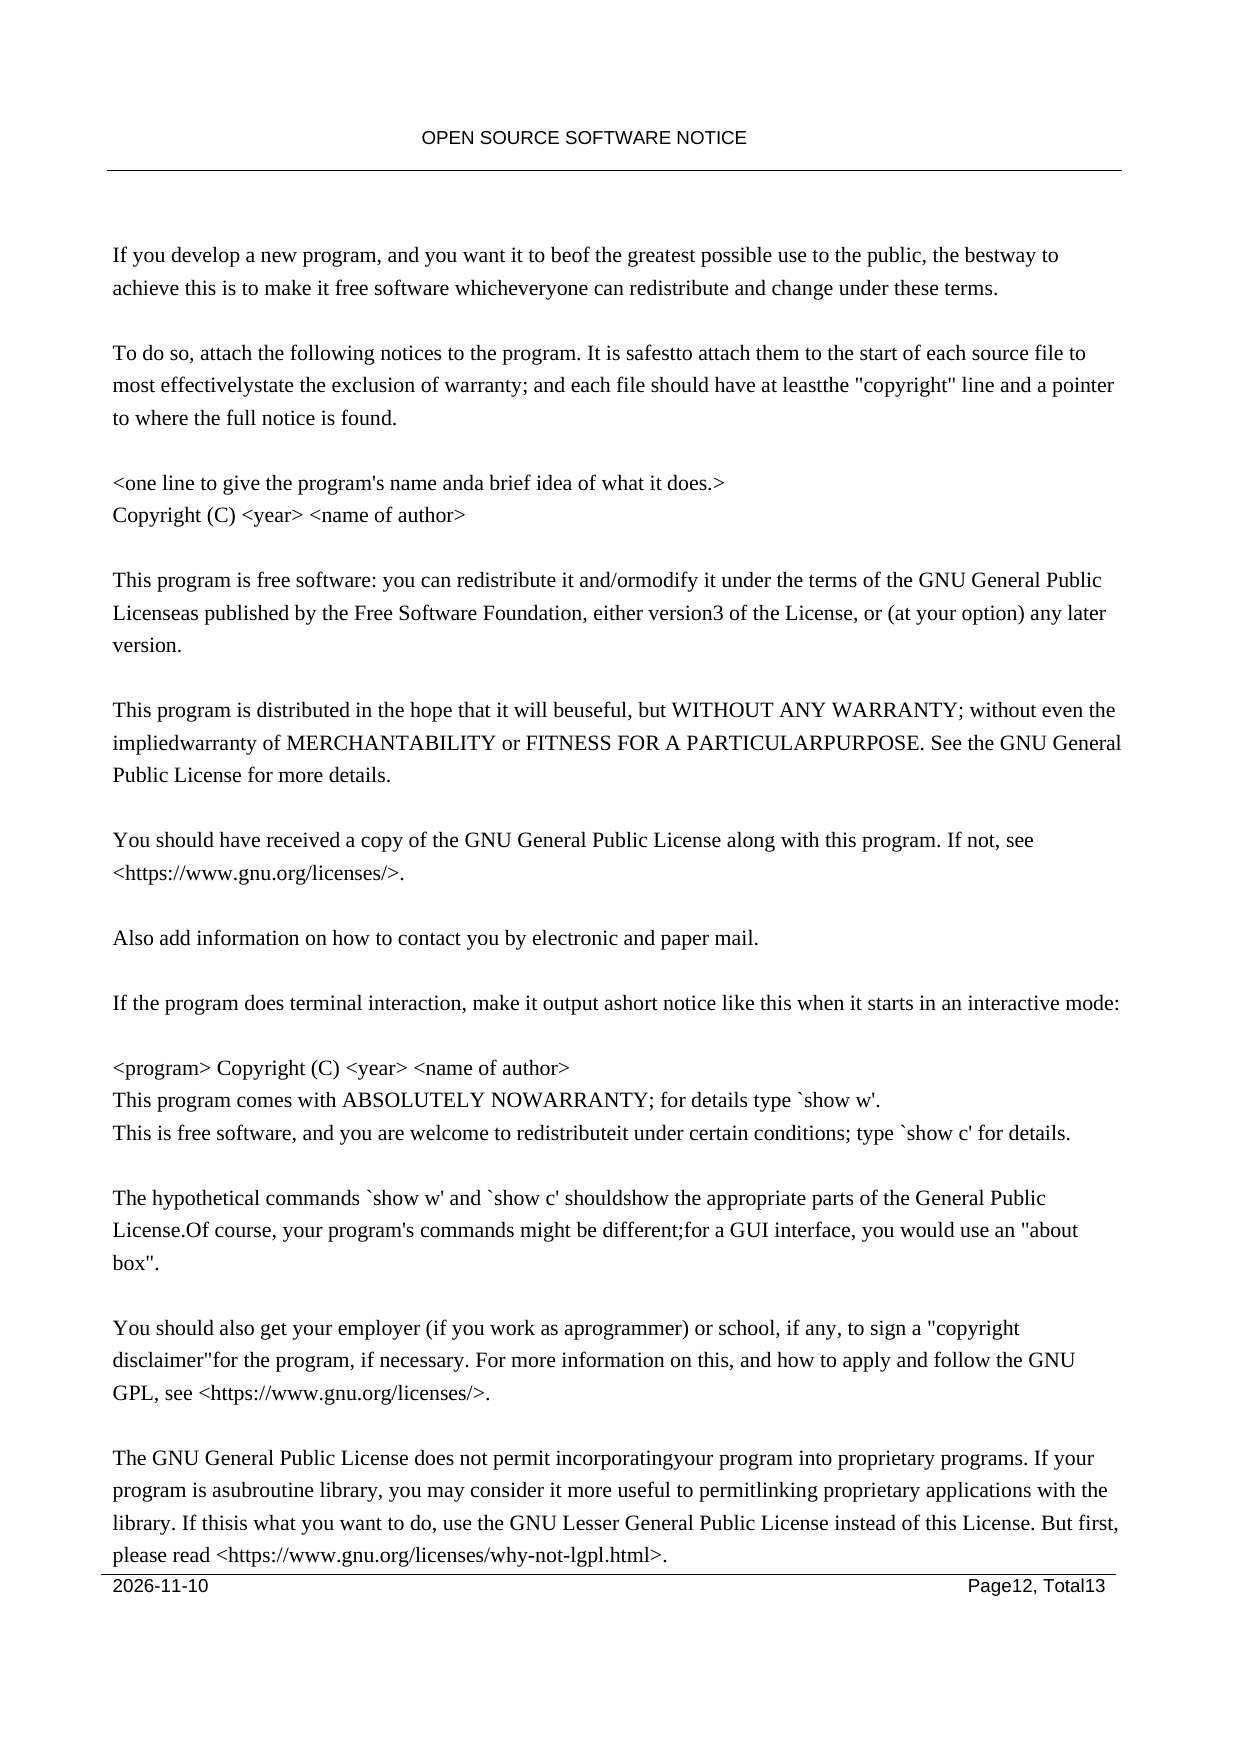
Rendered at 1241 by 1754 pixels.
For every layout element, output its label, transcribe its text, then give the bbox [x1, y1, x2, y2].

text To do so, attach the following notices to the program. It is safestto attach them to the start of each source file to most effectivelystate the exclusion of warranty; and each file should have at leastthe "copyright" line and a pointer to where the full notice is found. [112, 336, 1128, 434]
text This is free software, and you are welcome to redistributeit under certain conditions; type `show c' for details. [112, 1116, 1128, 1149]
text <program> Copyright (C) <year> <name of author> [112, 1051, 1128, 1084]
text If the program does terminal interaction, make it output ashort notice like this when it starts in an interactive mode: [112, 986, 1128, 1019]
text The hypothetical commands `show w' and `show c' shouldshow the appropriate parts of the General Public License.Of course, your program's commands might be different;for a GUI interface, you would use an "about box". [112, 1181, 1128, 1279]
text <one line to give the program's name anda brief idea of what it does.> [112, 466, 1128, 499]
text The GNU General Public License does not permit incorporatingyour program into proprietary programs. If your program is asubroutine library, you may consider it more useful to permitlinking proprietary applications with the library. If thisis what you want to do, use the GNU Lesser General Public License instead of this License. But first, please read <https://www.gnu.org/licenses/why-not-lgpl.html>. [112, 1441, 1128, 1571]
text You should have received a copy of the GNU General Public License along with this program. If not, see <https://www.gnu.org/licenses/>. [112, 824, 1128, 889]
text This program is distributed in the hope that it will beuseful, but WITHOUT ANY WARRANTY; without even the impliedwarranty of MERCHANTABILITY or FITNESS FOR A PARTICULARPURPOSE. See the GNU General Public License for more details. [112, 694, 1128, 791]
text This program is free software: you can redistribute it and/ormodify it under the terms of the GNU General Public Licenseas published by the Free Software Foundation, either version3 of the License, or (at your option) any later version. [112, 564, 1128, 661]
text Copyright (C) <year> <name of author> [112, 499, 1128, 531]
text If you develop a new program, and you want it to beof the greatest possible use to the public, the bestway to achieve this is to make it free software whicheveryone can redistribute and change under these terms. [112, 239, 1128, 304]
text Also add information on how to contact you by electronic and paper mail. [112, 921, 1128, 954]
text You should also get your employer (if you work as aprogrammer) or school, if any, to sign a "copyright disclaimer"for the program, if necessary. For more information on this, and how to apply and follow the GNU GPL, see <https://www.gnu.org/licenses/>. [112, 1311, 1128, 1409]
text This program comes with ABSOLUTELY NOWARRANTY; for details type `show w'. [112, 1084, 1128, 1116]
